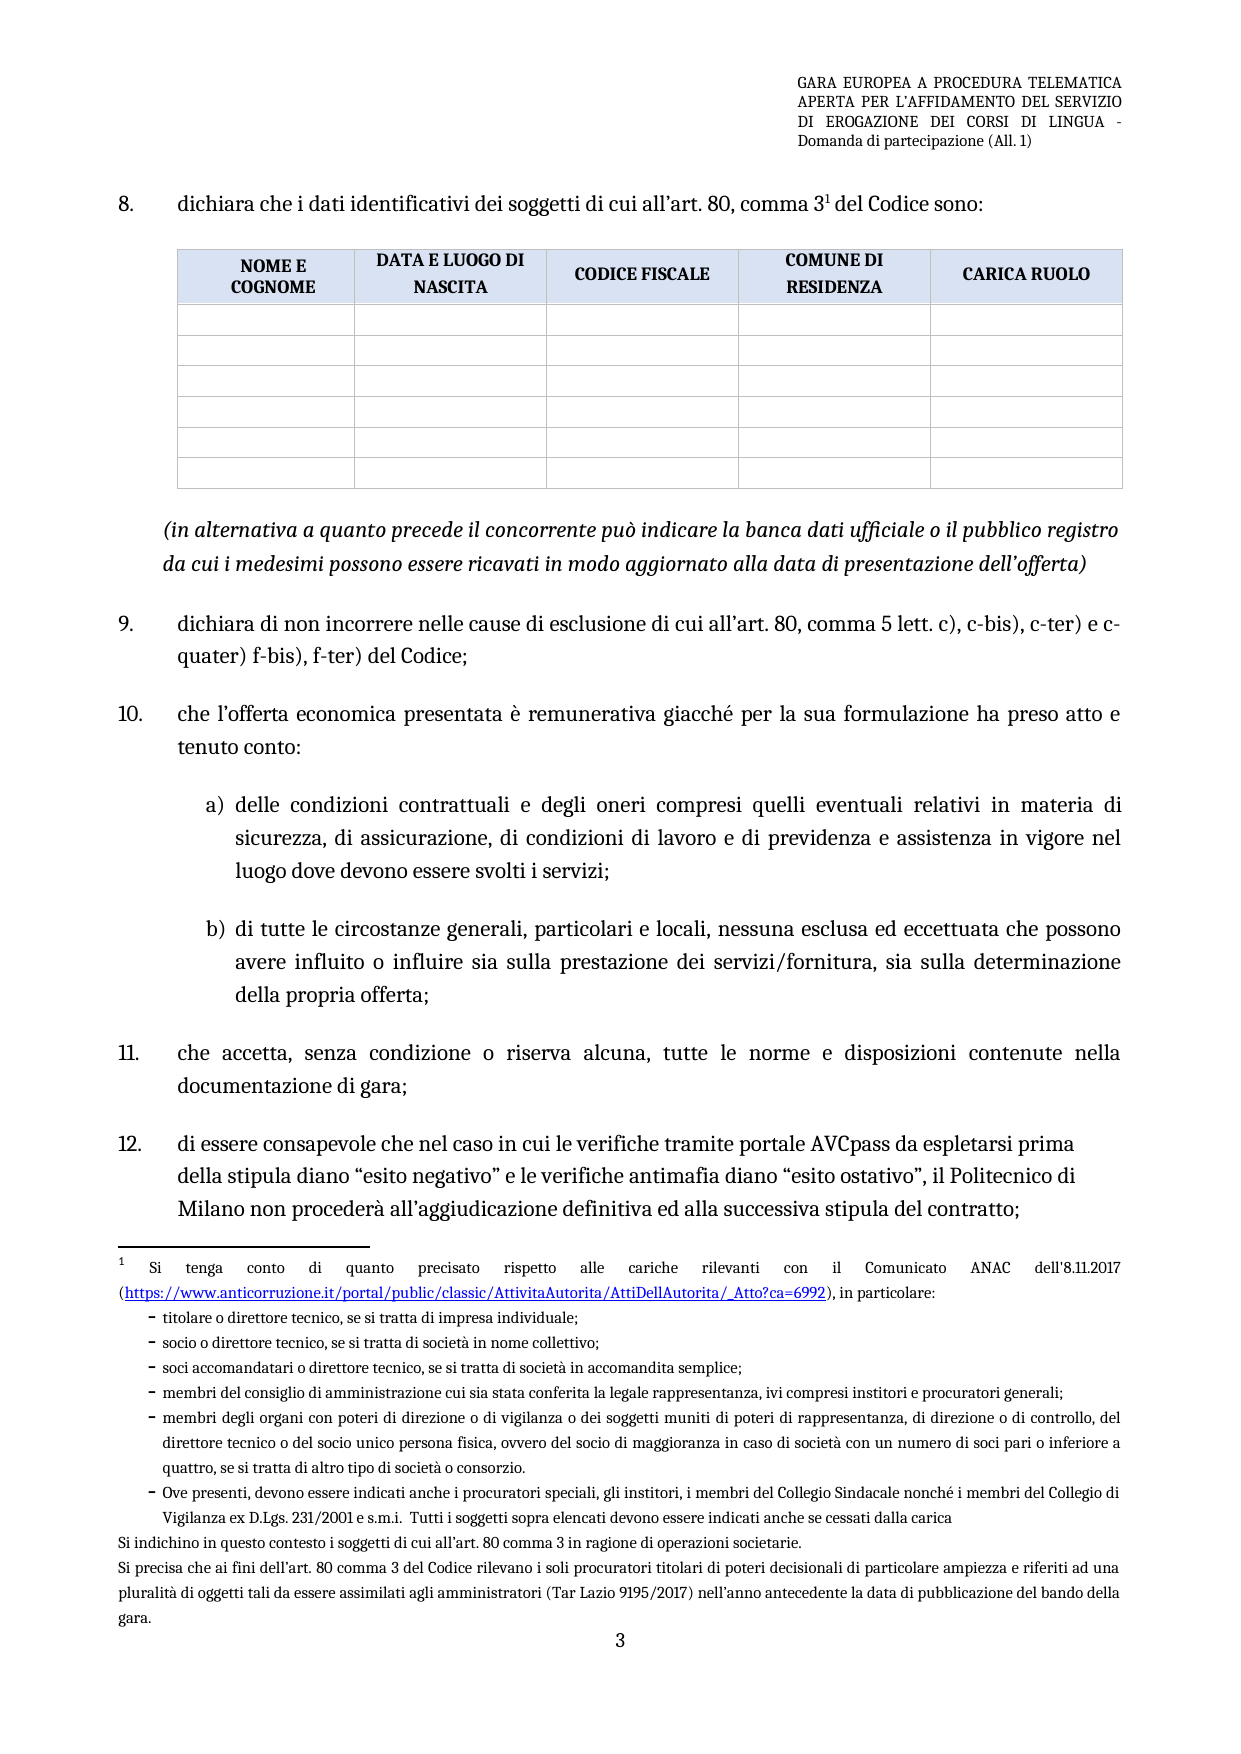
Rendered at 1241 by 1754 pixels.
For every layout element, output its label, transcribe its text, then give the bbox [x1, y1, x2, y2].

table_cell [739, 458, 930, 487]
table_cell [178, 428, 354, 457]
table_header CARICA RUOLO [931, 250, 1122, 303]
table_cell [355, 336, 546, 365]
list che accetta, senza condizione o riserva alcuna, tutte le norme e disposizioni contenute nella documentazione di gara; [118, 1039, 1122, 1099]
table_cell [178, 366, 354, 396]
table_cell [739, 305, 930, 334]
table_cell [178, 336, 354, 365]
table_cell [547, 428, 738, 457]
table_cell [739, 428, 930, 457]
table_header CODICE FISCALE [547, 250, 738, 303]
list dichiara di non incorrere nelle cause di esclusione di cui all’art. 80, comma 5 lett. c), c-bis), c-ter) e c-quater) f-bis), f-ter) del Codice; [118, 610, 1122, 669]
table_cell [355, 428, 546, 457]
table_cell [178, 397, 354, 427]
list di essere consapevole che nel caso in cui le verifiche tramite portale AVCpass da espletarsi prima della stipula diano “esito negativo” e le verifiche antimafia diano “esito ostativo”, il Politecnico di Milano non procederà all’aggiudicazione definitiva ed alla successiva stipula del contratto; [118, 1130, 1122, 1222]
list che l’offerta economica presentata è remunerativa giacché per la sua formulazione ha preso atto e tenuto conto: [118, 701, 1122, 760]
table_cell [547, 458, 738, 487]
table_cell [355, 366, 546, 396]
table_cell [931, 458, 1122, 487]
table_cell [355, 458, 546, 487]
list di tutte le circostanze generali, particolari e locali, nessuna esclusa ed eccettuata che possono avere influito o influire sia sulla prestazione dei servizi/fornitura, sia sulla determinazione della propria offerta; [206, 916, 1122, 1008]
table_header DATA E LUOGO DI NASCITA [355, 250, 546, 303]
table_header NOME E COGNOME [178, 250, 354, 303]
list delle condizioni contrattuali e degli oneri compresi quelli eventuali relativi in materia di sicurezza, di assicurazione, di condizioni di lavoro e di previdenza e assistenza in vigore nel luogo dove devono essere svolti i servizi; [206, 792, 1122, 884]
table_cell [931, 305, 1122, 334]
table_cell [931, 336, 1122, 365]
table_cell [931, 366, 1122, 396]
table_cell [547, 397, 738, 427]
list (in alternativa a quanto precede il concorrente può indicare la banca dati ufficiale o il pubblico registro da cui i medesimi possono essere ricavati in modo aggiornato alla data di presentazione dell’offerta) [162, 517, 1122, 577]
table_cell [547, 366, 738, 396]
table_cell [739, 366, 930, 396]
table_cell [739, 397, 930, 427]
table_cell [178, 305, 354, 334]
table_cell [355, 397, 546, 427]
table_cell [355, 305, 546, 334]
table_cell [547, 336, 738, 365]
table_cell [931, 397, 1122, 427]
table_header COMUNE DI RESIDENZA [739, 250, 930, 303]
list dichiara che i dati identificativi dei soggetti di cui all’art. 80, comma 3 del Codice sono: [118, 191, 1122, 217]
table_cell [931, 428, 1122, 457]
table_cell [547, 305, 738, 334]
table_cell [178, 458, 354, 487]
table_cell [739, 336, 930, 365]
